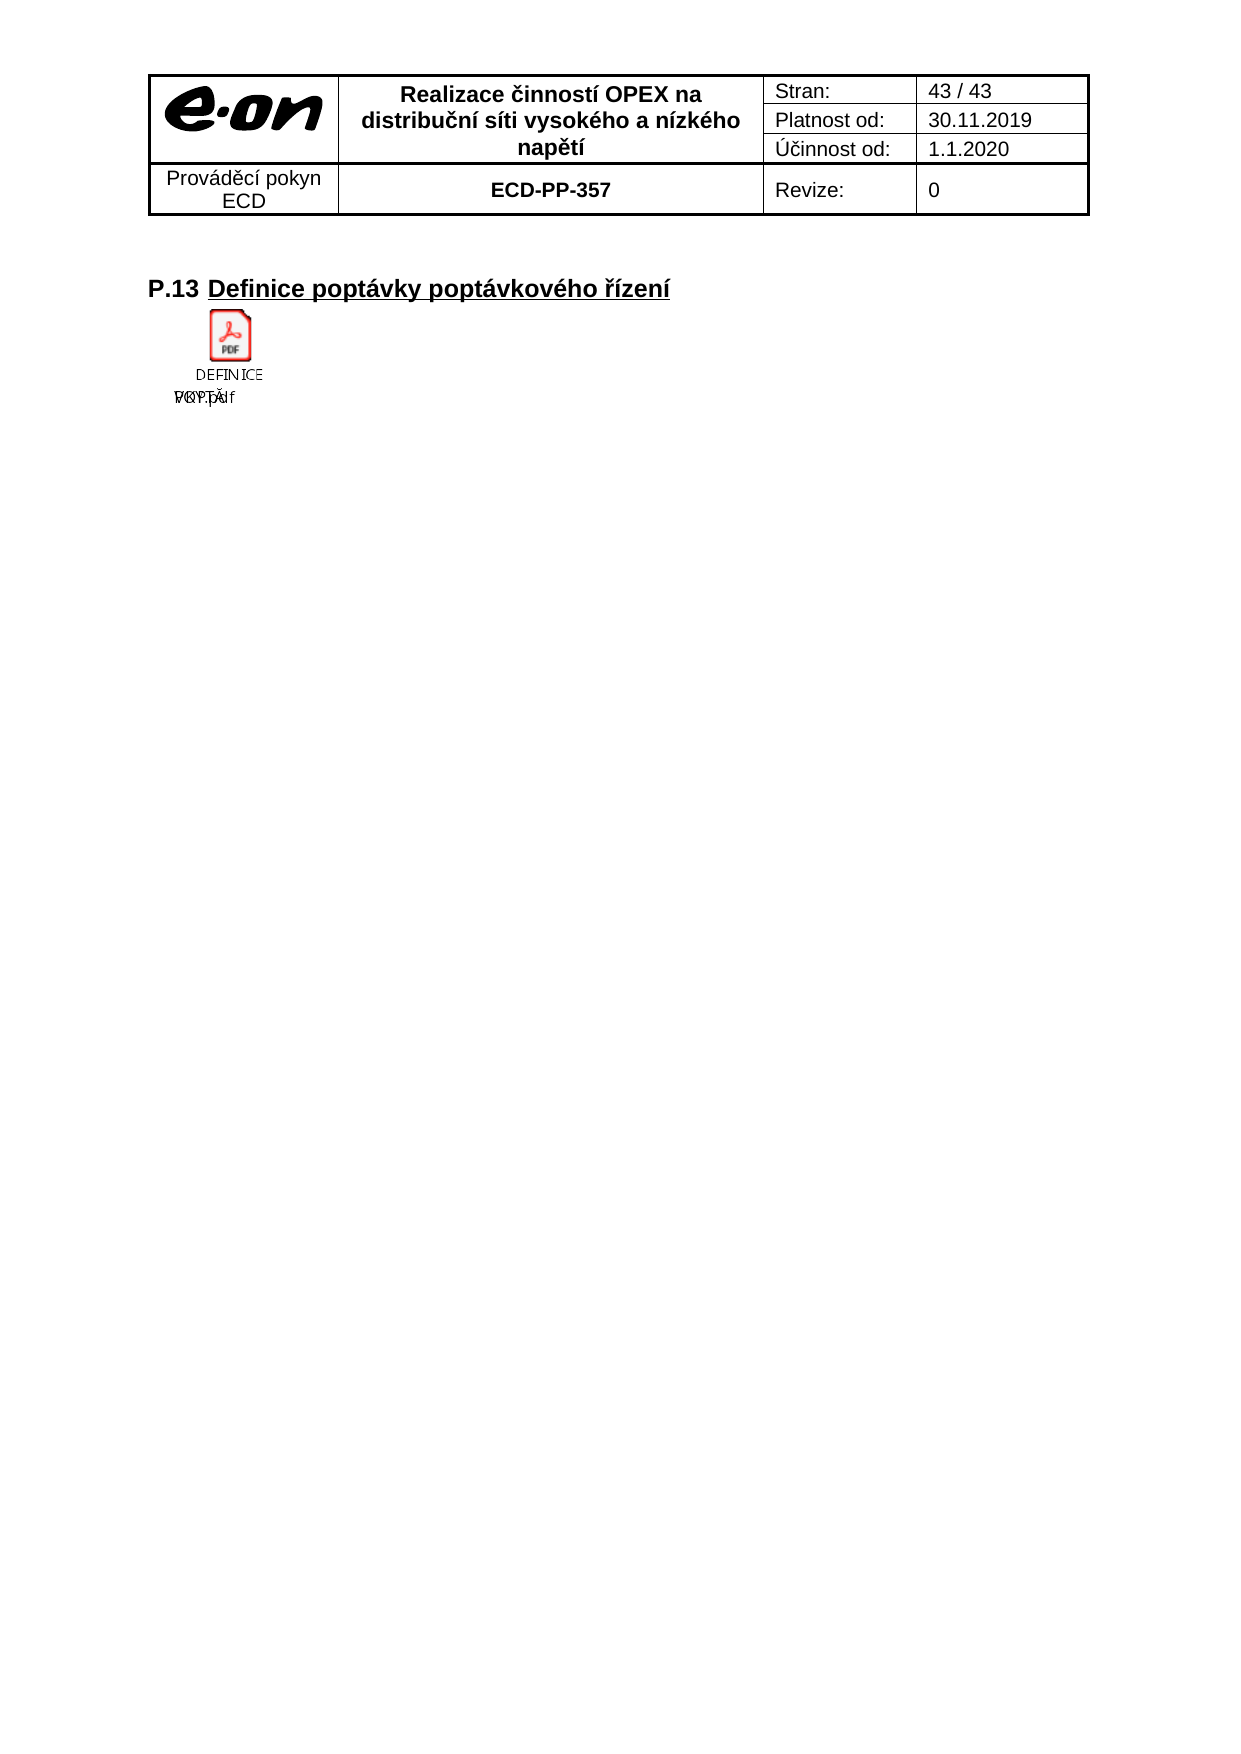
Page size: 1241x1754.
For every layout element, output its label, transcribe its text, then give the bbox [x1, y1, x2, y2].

text Definice poptávky poptávkového řízení [148, 274, 1092, 302]
